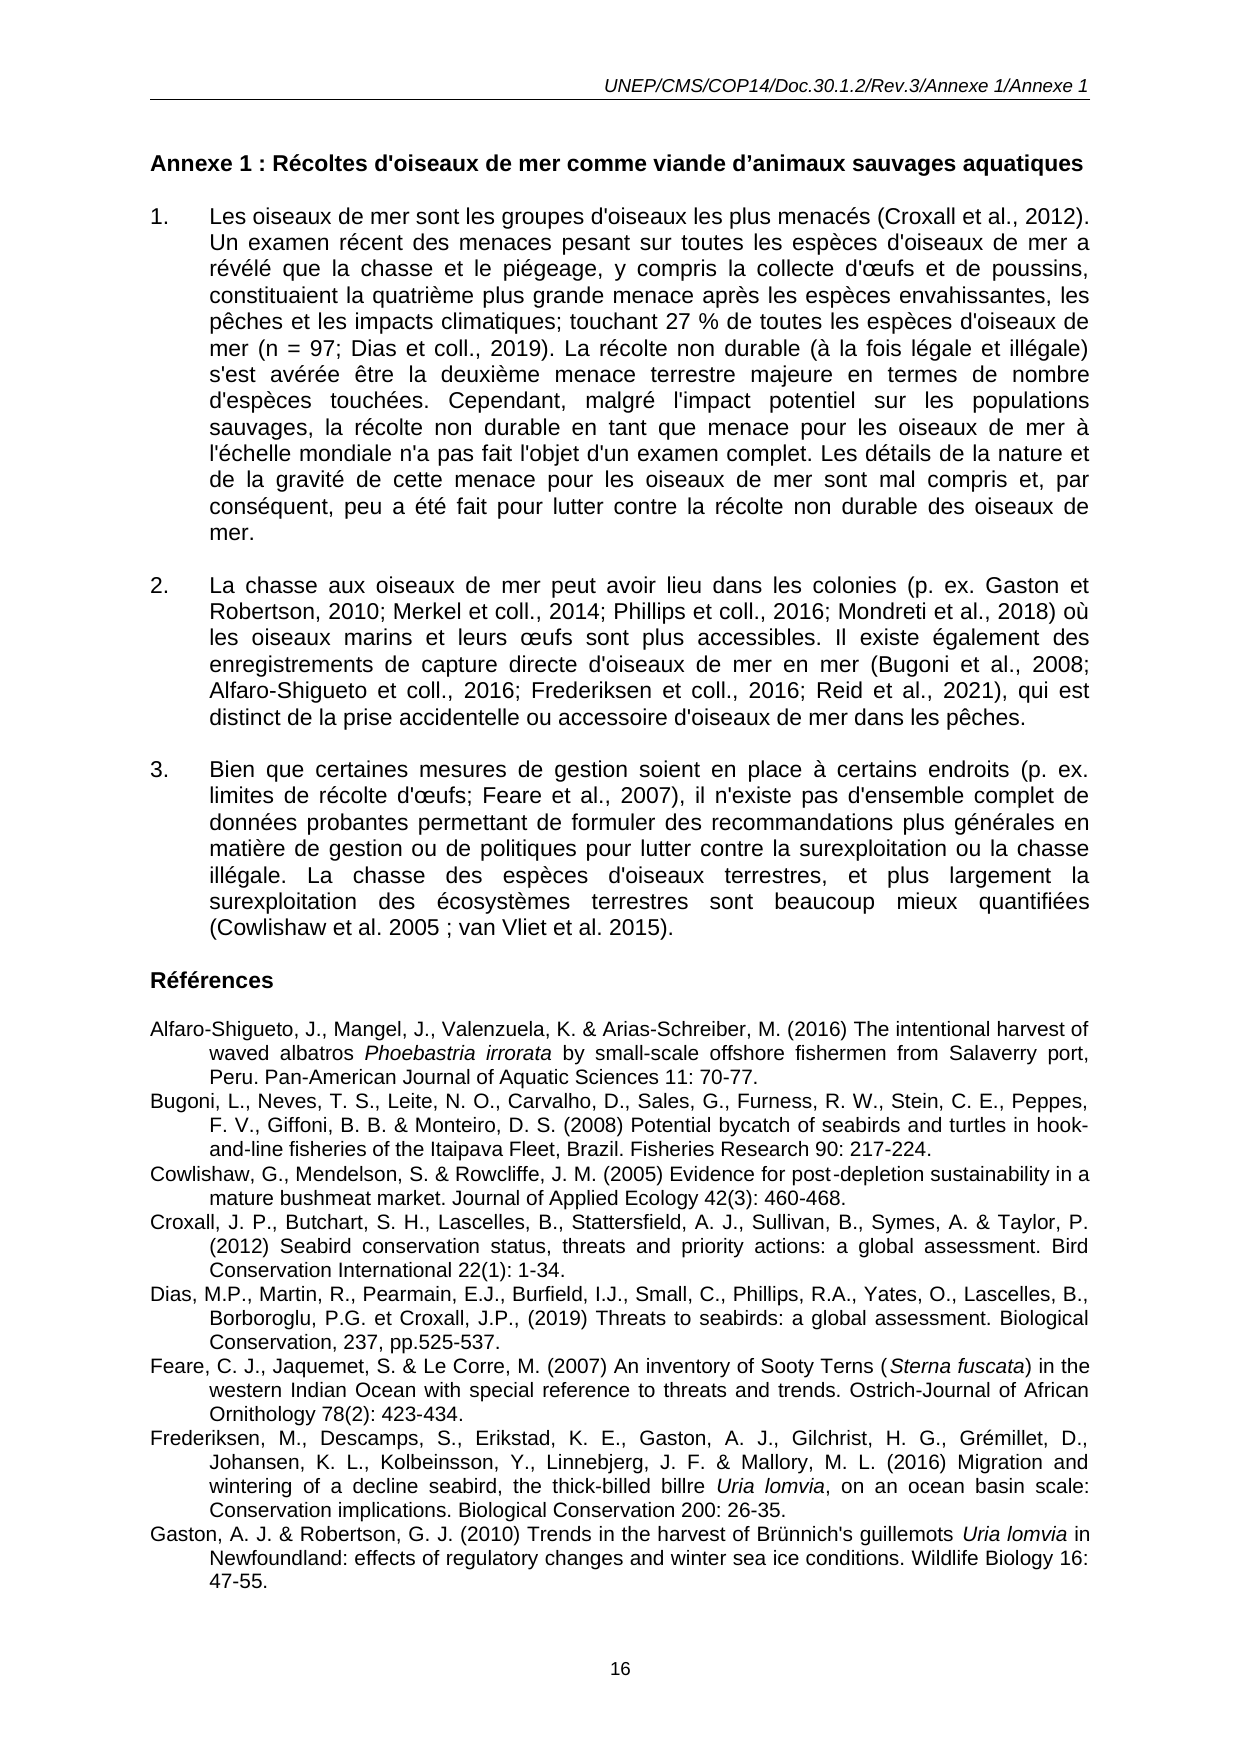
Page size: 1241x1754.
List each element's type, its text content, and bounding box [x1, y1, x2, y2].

text Cowlishaw, G., Mendelson, S. & Rowcliffe, J. M. (2005) Evidence for post‐depletion sustainability in a mature bushmeat market. Journal of Applied Ecology 42(3): 460-468. [150, 1161, 1090, 1210]
text Annexe 1 : Récoltes d'oiseaux de mer comme viande d’animaux sauvages aquatiques [150, 150, 1090, 176]
text Bugoni, L., Neves, T. S., Leite, N. O., Carvalho, D., Sales, G., Furness, R. W., Stein, C. E., Peppes, F. V., Giffoni, B. B. & Monteiro, D. S. (2008) Potential bycatch of seabirds and turtles in hook-and-line fisheries of the Itaipava Fleet, Brazil. Fisheries Research 90: 217-224. [150, 1089, 1090, 1161]
text Gaston, A. J. & Robertson, G. J. (2010) Trends in the harvest of Brünnich's guillemots Uria lomvia in Newfoundland: effects of regulatory changes and winter sea ice conditions. Wildlife Biology 16: 47-55. [150, 1521, 1090, 1593]
text Feare, C. J., Jaquemet, S. & Le Corre, M. (2007) An inventory of Sooty Terns (Sterna fuscata) in the western Indian Ocean with special reference to threats and trends. Ostrich-Journal of African Ornithology 78(2): 423-434. [150, 1354, 1090, 1426]
text Frederiksen, M., Descamps, S., Erikstad, K. E., Gaston, A. J., Gilchrist, H. G., Grémillet, D., Johansen, K. L., Kolbeinsson, Y., Linnebjerg, J. F. & Mallory, M. L. (2016) Migration and wintering of a decline seabird, the thick-billed billre Uria lomvia, on an ocean basin scale: Conservation implications. Biological Conservation 200: 26-35. [150, 1426, 1090, 1521]
text Alfaro-Shigueto, J., Mangel, J., Valenzuela, K. & Arias-Schreiber, M. (2016) The intentional harvest of waved albatros Phoebastria irrorata by small-scale offshore fishermen from Salaverry port, Peru. Pan-American Journal of Aquatic Sciences 11: 70-77. [150, 1017, 1090, 1089]
text Dias, M.P., Martin, R., Pearmain, E.J., Burfield, I.J., Small, C., Phillips, R.A., Yates, O., Lascelles, B., Borboroglu, P.G. et Croxall, J.P., (2019) Threats to seabirds: a global assessment. Biological Conservation, 237, pp.525-537. [150, 1282, 1090, 1354]
list Les oiseaux de mer sont les groupes d'oiseaux les plus menacés (Croxall et al., 2012). Un examen récent des menaces pesant sur toutes les espèces d'oiseaux de mer a révélé que la chasse et le piégeage, y compris la collecte d'œufs et de poussins, constituaient la quatrième plus grande menace après les espèces envahissantes, les pêches et les impacts climatiques; touchant 27 % de toutes les espèces d'oiseaux de mer (n = 97; Dias et coll., 2019). La récolte non durable (à la fois légale et illégale) s'est avérée être la deuxième menace terrestre majeure en termes de nombre d'espèces touchées. Cependant, malgré l'impact potentiel sur les populations sauvages, la récolte non durable en tant que menace pour les oiseaux de mer à l'échelle mondiale n'a pas fait l'objet d'un examen complet. Les détails de la nature et de la gravité de cette menace pour les oiseaux de mer sont mal compris et, par conséquent, peu a été fait pour lutter contre la récolte non durable des oiseaux de mer. [150, 203, 1090, 545]
text Références [150, 967, 1090, 993]
list Bien que certaines mesures de gestion soient en place à certains endroits (p. ex. limites de récolte d'œufs; Feare et al., 2007), il n'existe pas d'ensemble complet de données probantes permettant de formuler des recommandations plus générales en matière de gestion ou de politiques pour lutter contre la surexploitation ou la chasse illégale. La chasse des espèces d'oiseaux terrestres, et plus largement la surexploitation des écosystèmes terrestres sont beaucoup mieux quantifiées (Cowlishaw et al. 2005 ; van Vliet et al. 2015). [150, 756, 1090, 941]
text Croxall, J. P., Butchart, S. H., Lascelles, B., Stattersfield, A. J., Sullivan, B., Symes, A. & Taylor, P. (2012) Seabird conservation status, threats and priority actions: a global assessment. Bird Conservation International 22(1): 1-34. [150, 1210, 1090, 1282]
list La chasse aux oiseaux de mer peut avoir lieu dans les colonies (p. ex. Gaston et Robertson, 2010; Merkel et coll., 2014; Phillips et coll., 2016; Mondreti et al., 2018) où les oiseaux marins et leurs œufs sont plus accessibles. Il existe également des enregistrements de capture directe d'oiseaux de mer en mer (Bugoni et al., 2008; Alfaro-Shigueto et coll., 2016; Frederiksen et coll., 2016; Reid et al., 2021), qui est distinct de la prise accidentelle ou accessoire d'oiseaux de mer dans les pêches. [150, 572, 1090, 730]
